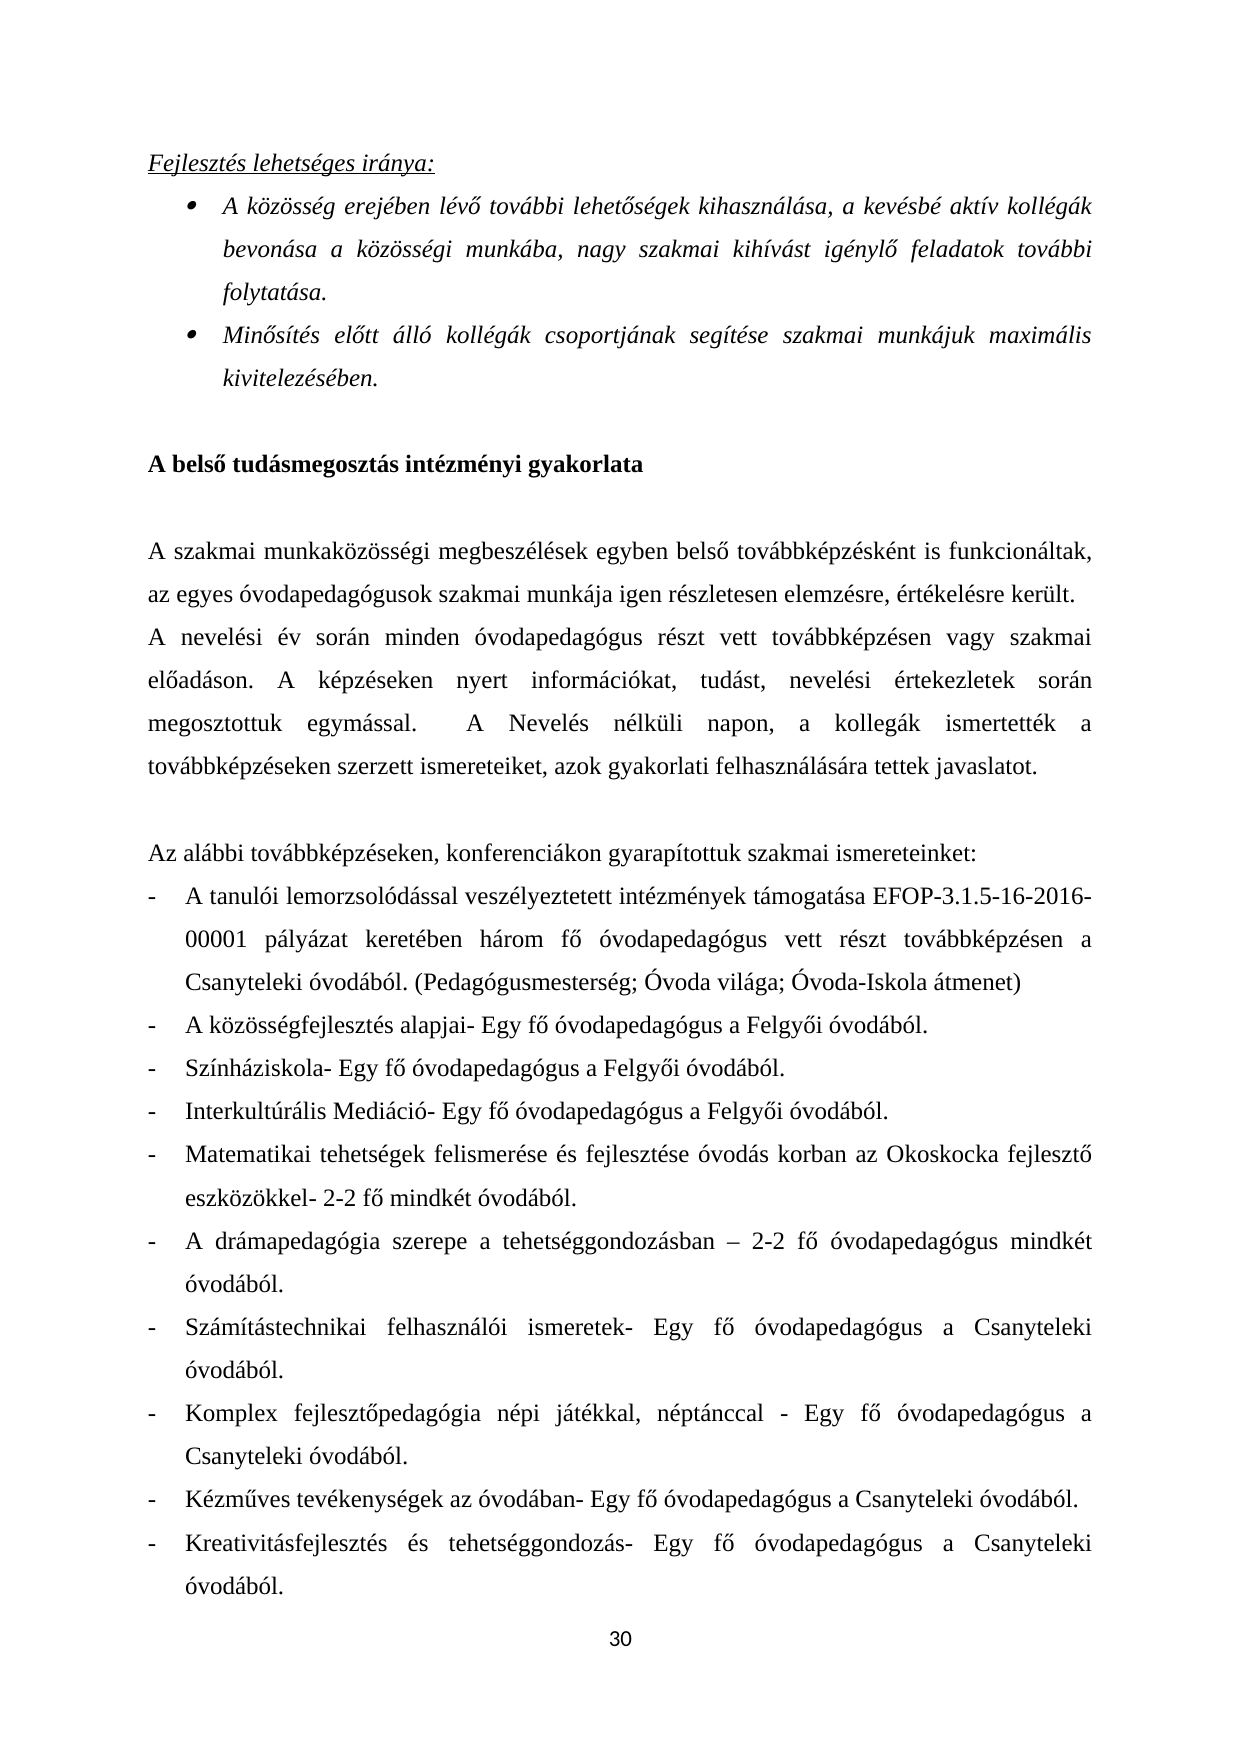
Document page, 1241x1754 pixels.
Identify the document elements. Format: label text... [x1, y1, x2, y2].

text A szakmai munkaközösségi megbeszélések egyben belső továbbképzésként is funkcionáltak, az egyes óvodapedagógusok szakmai munkája igen részletesen elemzésre, értékelésre került. [148, 536, 1093, 608]
list Kreativitásfejlesztés és tehetséggondozás- Egy fő óvodapedagógus a Csanyteleki óvodából. [148, 1528, 1093, 1599]
text A nevelési év során minden óvodapedagógus részt vett továbbképzésen vagy szakmai előadáson. A képzéseken nyert információkat, tudást, nevelési értekezletek során megosztottuk egymással. A Nevelés nélküli napon, a kollegák ismertették a továbbképzéseken szerzett ismereteiket, azok gyakorlati felhasználására tettek javaslatot. [148, 622, 1093, 780]
text A belső tudásmegosztás intézményi gyakorlata [148, 449, 1093, 478]
list A közösségfejlesztés alapjai- Egy fő óvodapedagógus a Felgyői óvodából. [148, 1010, 1093, 1039]
list Interkultúrális Mediáció- Egy fő óvodapedagógus a Felgyői óvodából. [148, 1096, 1093, 1125]
list A közösség erejében lévő további lehetőségek kihasználása, a kevésbé aktív kollégák bevonása a közösségi munkába, nagy szakmai kihívást igénylő feladatok további folytatása. [185, 191, 1093, 306]
text Fejlesztés lehetséges iránya: [148, 148, 1093, 176]
list Komplex fejlesztőpedagógia népi játékkal, néptánccal - Egy fő óvodapedagógus a Csanyteleki óvodából. [148, 1398, 1093, 1470]
list A tanulói lemorzsolódással veszélyeztetett intézmények támogatása EFOP-3.1.5-16-2016-00001 pályázat keretében három fő óvodapedagógus vett részt továbbképzésen a Csanyteleki óvodából. (Pedagógusmesterség; Óvoda világa; Óvoda-Iskola átmenet) [148, 881, 1093, 996]
list A drámapedagógia szerepe a tehetséggondozásban – 2-2 fő óvodapedagógus mindkét óvodából. [148, 1226, 1093, 1298]
list Minősítés előtt álló kollégák csoportjának segítése szakmai munkájuk maximális kivitelezésében. [185, 320, 1093, 392]
list Kézműves tevékenységek az óvodában- Egy fő óvodapedagógus a Csanyteleki óvodából. [148, 1484, 1093, 1513]
list Színháziskola- Egy fő óvodapedagógus a Felgyői óvodából. [148, 1053, 1093, 1082]
list Számítástechnikai felhasználói ismeretek- Egy fő óvodapedagógus a Csanyteleki óvodából. [148, 1312, 1093, 1384]
text Az alábbi továbbképzéseken, konferenciákon gyarapítottuk szakmai ismereteinket: [148, 838, 1093, 866]
list Matematikai tehetségek felismerése és fejlesztése óvodás korban az Okoskocka fejlesztő eszközökkel- 2-2 fő mindkét óvodából. [148, 1139, 1093, 1211]
